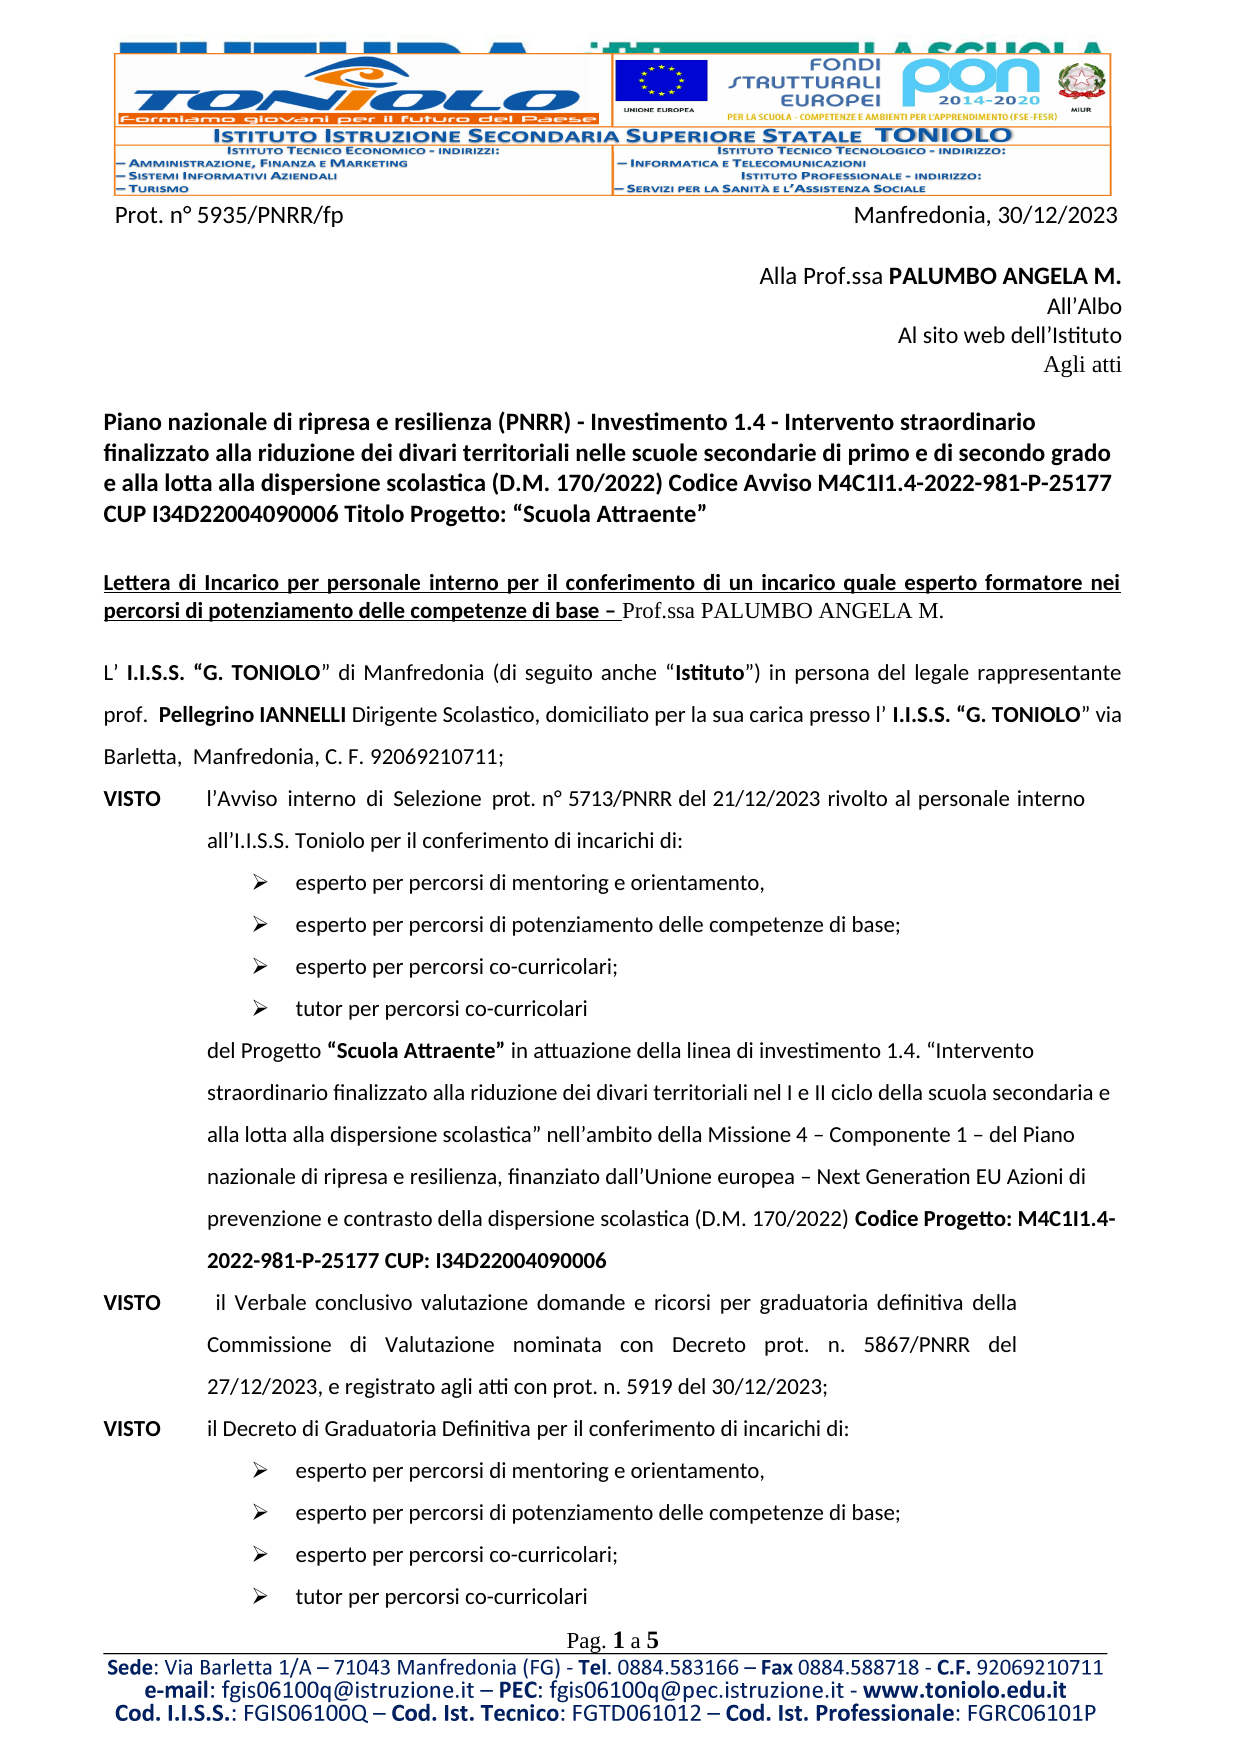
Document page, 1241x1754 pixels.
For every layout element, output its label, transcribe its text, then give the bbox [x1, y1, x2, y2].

list esperto per percorsi di mentoring e orientamento, [251, 868, 1086, 896]
list esperto per percorsi co-curricolari; [251, 1540, 1086, 1568]
picture [103, 1653, 1108, 1723]
picture [113, 34, 1113, 196]
list esperto per percorsi co-curricolari; [251, 952, 1086, 980]
text Prot. n° 5935/PNRR/fp Manfredonia, 30/12/2023 [103, 196, 1122, 230]
list esperto per percorsi di potenziamento delle competenze di base; [251, 1498, 1086, 1526]
text Al sito web dell’Istituto [103, 320, 1122, 349]
text VISTO il Verbale conclusivo valutazione domande e ricorsi per graduatoria definitiva della Commissione di Valutazione nominata con Decreto prot. n. 5867/PNRR del 27/12/2023, e registrato agli atti con prot. n. 5919 del 30/12/2023; [103, 1288, 1019, 1400]
text CUP I34D22004090006 Titolo Progetto: “Scuola Attraente” [103, 498, 1122, 529]
text All’Albo [103, 291, 1122, 320]
text L’ I.I.S.S. “G. TONIOLO” di Manfredonia (di seguito anche “Istituto”) in persona del legale rappresentante prof. Pellegrino IANNELLI Dirigente Scolastico, domiciliato per la sua carica presso l’ I.I.S.S. “G. TONIOLO” via Barletta, Manfredonia, C. F. 92069210711; [103, 658, 1122, 770]
text Agli atti [103, 350, 1122, 378]
list esperto per percorsi di mentoring e orientamento, [251, 1456, 1086, 1484]
text Alla Prof.ssa PALUMBO ANGELA M. [103, 260, 1122, 291]
text Piano nazionale di ripresa e resilienza (PNRR) - Investimento 1.4 - Intervento straordinario finalizzato alla riduzione dei divari territoriali nelle scuole secondarie di primo e di secondo grado e alla lotta alla dispersione scolastica (D.M. 170/2022) Codice Avviso M4C1I1.4-2022-981-P-25177 [103, 407, 1122, 498]
text VISTO il Decreto di Graduatoria Definitiva per il conferimento di incarichi di: [103, 1414, 1086, 1442]
text VISTO l’Avviso interno di Selezione prot. n° 5713/PNRR del 21/12/2023 rivolto al personale interno all’I.I.S.S. Toniolo per il conferimento di incarichi di: [103, 784, 1086, 854]
list tutor per percorsi co-curricolari [251, 1582, 1086, 1610]
list tutor per percorsi co-curricolari [251, 994, 1086, 1022]
text Lettera di Incarico per personale interno per il conferimento di un incarico quale esperto formatore nei percorsi di potenziamento delle competenze di base – Prof.ssa PALUMBO ANGELA M. [103, 568, 1122, 624]
text del Progetto “Scuola Attraente” in attuazione della linea di investimento 1.4. “Intervento straordinario finalizzato alla riduzione dei divari territoriali nel I e II ciclo della scuola secondaria e alla lotta alla dispersione scolastica” nell’ambito della Missione 4 – Componente 1 – del Piano nazionale di ripresa e resilienza, finanziato dall’Unione europea – Next Generation EU Azioni di prevenzione e contrasto della dispersione scolastica (D.M. 170/2022) Codice Progetto: M4C1I1.4-2022-981-P-25177 CUP: I34D22004090006 [207, 1036, 1122, 1274]
list esperto per percorsi di potenziamento delle competenze di base; [251, 910, 1086, 938]
